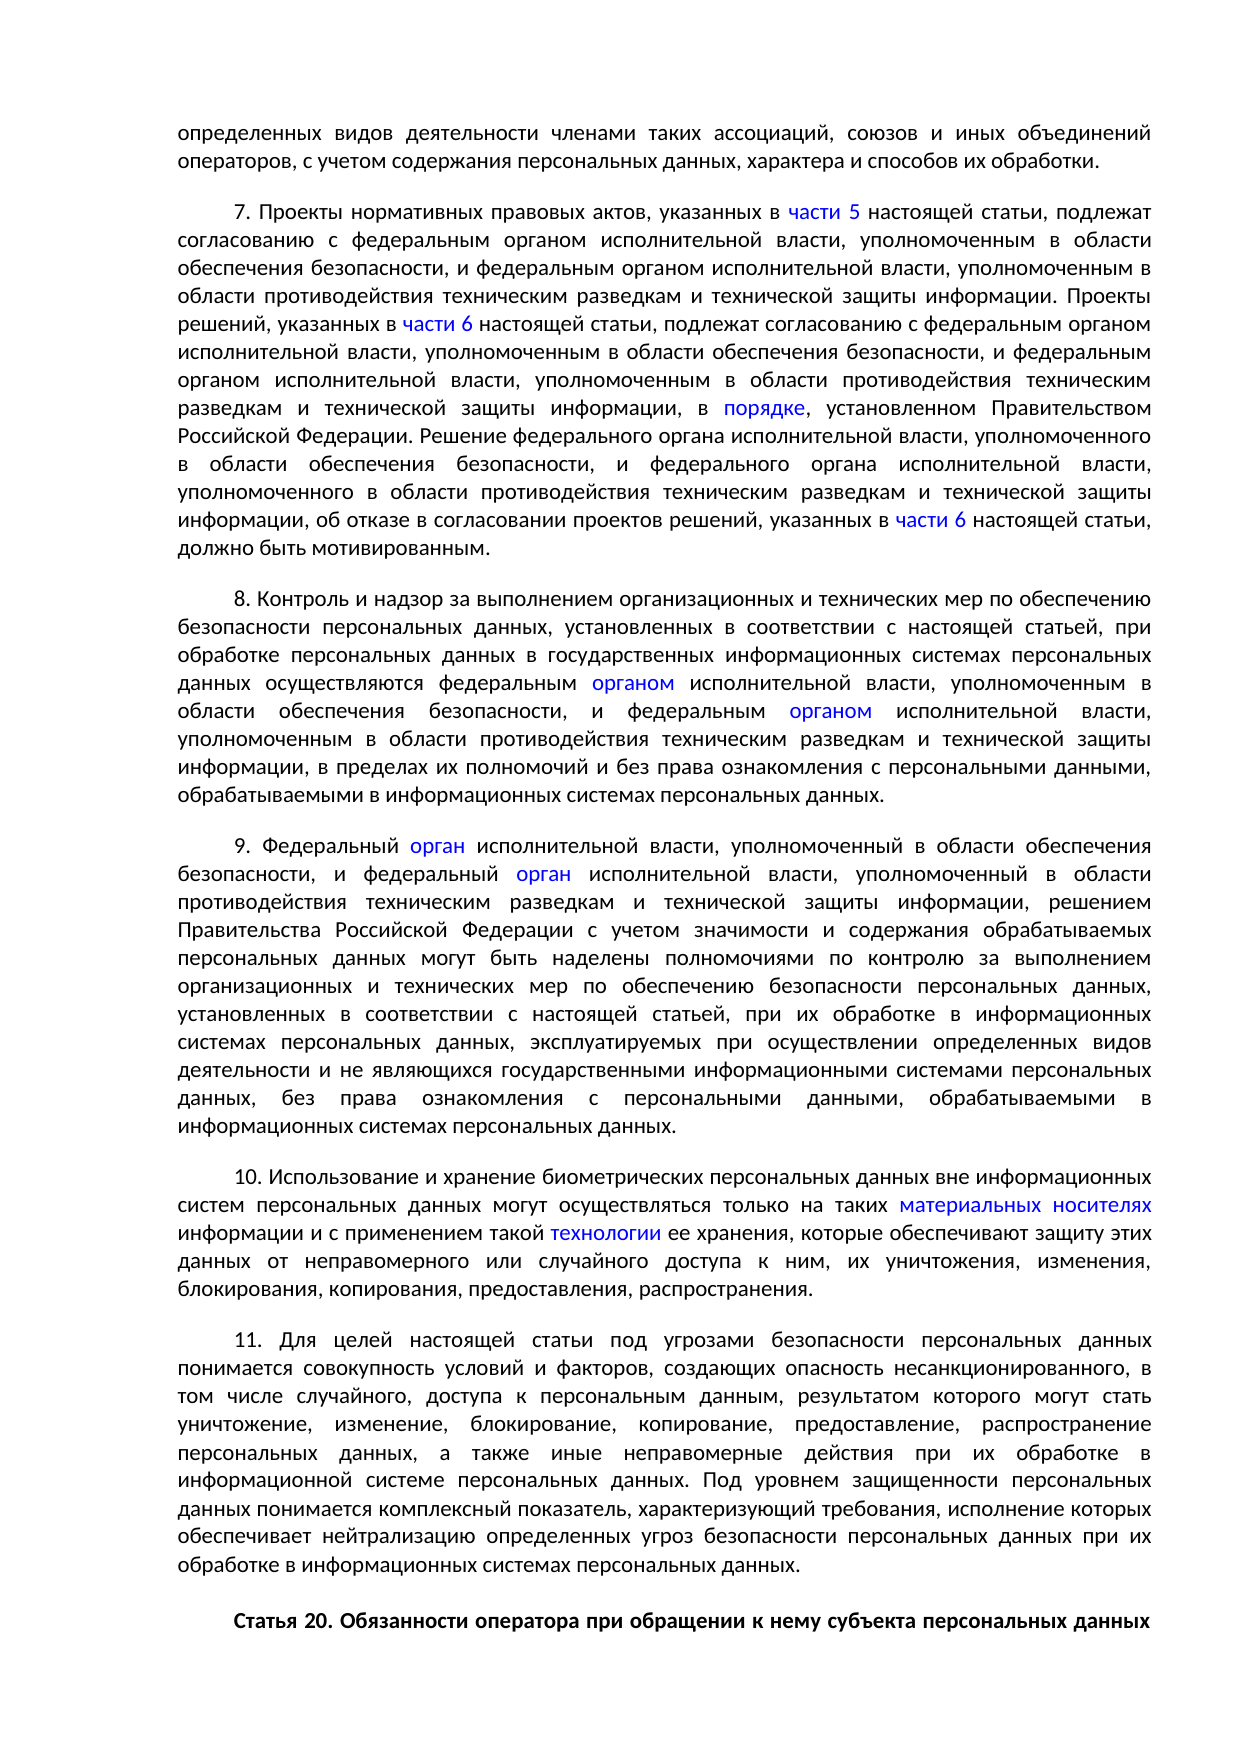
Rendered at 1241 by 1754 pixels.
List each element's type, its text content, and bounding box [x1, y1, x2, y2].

text 9. Федеральный орган исполнительной власти, уполномоченный в области обеспечения безопасности, и федеральный орган исполнительной власти, уполномоченный в области противодействия техническим разведкам и технической защиты информации, решением Правительства Российской Федерации с учетом значимости и содержания обрабатываемых персональных данных могут быть наделены полномочиями по контролю за выполнением организационных и технических мер по обеспечению безопасности персональных данных, установленных в соответствии с настоящей статьей, при их обработке в информационных системах персональных данных, эксплуатируемых при осуществлении определенных видов деятельности и не являющихся государственными информационными системами персональных данных, без права ознакомления с персональными данными, обрабатываемыми в информационных системах персональных данных. [177, 831, 1152, 1139]
text 7. Проекты нормативных правовых актов, указанных в части 5 настоящей статьи, подлежат согласованию с федеральным органом исполнительной власти, уполномоченным в области обеспечения безопасности, и федеральным органом исполнительной власти, уполномоченным в области противодействия техническим разведкам и технической защиты информации. Проекты решений, указанных в части 6 настоящей статьи, подлежат согласованию с федеральным органом исполнительной власти, уполномоченным в области обеспечения безопасности, и федеральным органом исполнительной власти, уполномоченным в области противодействия техническим разведкам и технической защиты информации, в порядке, установленном Правительством Российской Федерации. Решение федерального органа исполнительной власти, уполномоченного в области обеспечения безопасности, и федерального органа исполнительной власти, уполномоченного в области противодействия техническим разведкам и технической защиты информации, об отказе в согласовании проектов решений, указанных в части 6 настоящей статьи, должно быть мотивированным. [177, 197, 1152, 561]
text 8. Контроль и надзор за выполнением организационных и технических мер по обеспечению безопасности персональных данных, установленных в соответствии с настоящей статьей, при обработке персональных данных в государственных информационных системах персональных данных осуществляются федеральным органом исполнительной власти, уполномоченным в области обеспечения безопасности, и федеральным органом исполнительной власти, уполномоченным в области противодействия техническим разведкам и технической защиты информации, в пределах их полномочий и без права ознакомления с персональными данными, обрабатываемыми в информационных системах персональных данных. [177, 584, 1152, 808]
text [177, 118, 1152, 174]
text 10. Использование и хранение биометрических персональных данных вне информационных систем персональных данных могут осуществляться только на таких материальных носителях информации и с применением такой технологии ее хранения, которые обеспечивают защиту этих данных от неправомерного или случайного доступа к ним, их уничтожения, изменения, блокирования, копирования, предоставления, распространения. [177, 1162, 1152, 1303]
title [177, 1606, 1152, 1634]
text 11. Для целей настоящей статьи под угрозами безопасности персональных данных понимается совокупность условий и факторов, создающих опасность несанкционированного, в том числе случайного, доступа к персональным данным, результатом которого могут стать уничтожение, изменение, блокирование, копирование, предоставление, распространение персональных данных, а также иные неправомерные действия при их обработке в информационной системе персональных данных. Под уровнем защищенности персональных данных понимается комплексный показатель, характеризующий требования, исполнение которых обеспечивает нейтрализацию определенных угроз безопасности персональных данных при их обработке в информационных системах персональных данных. [177, 1326, 1152, 1578]
